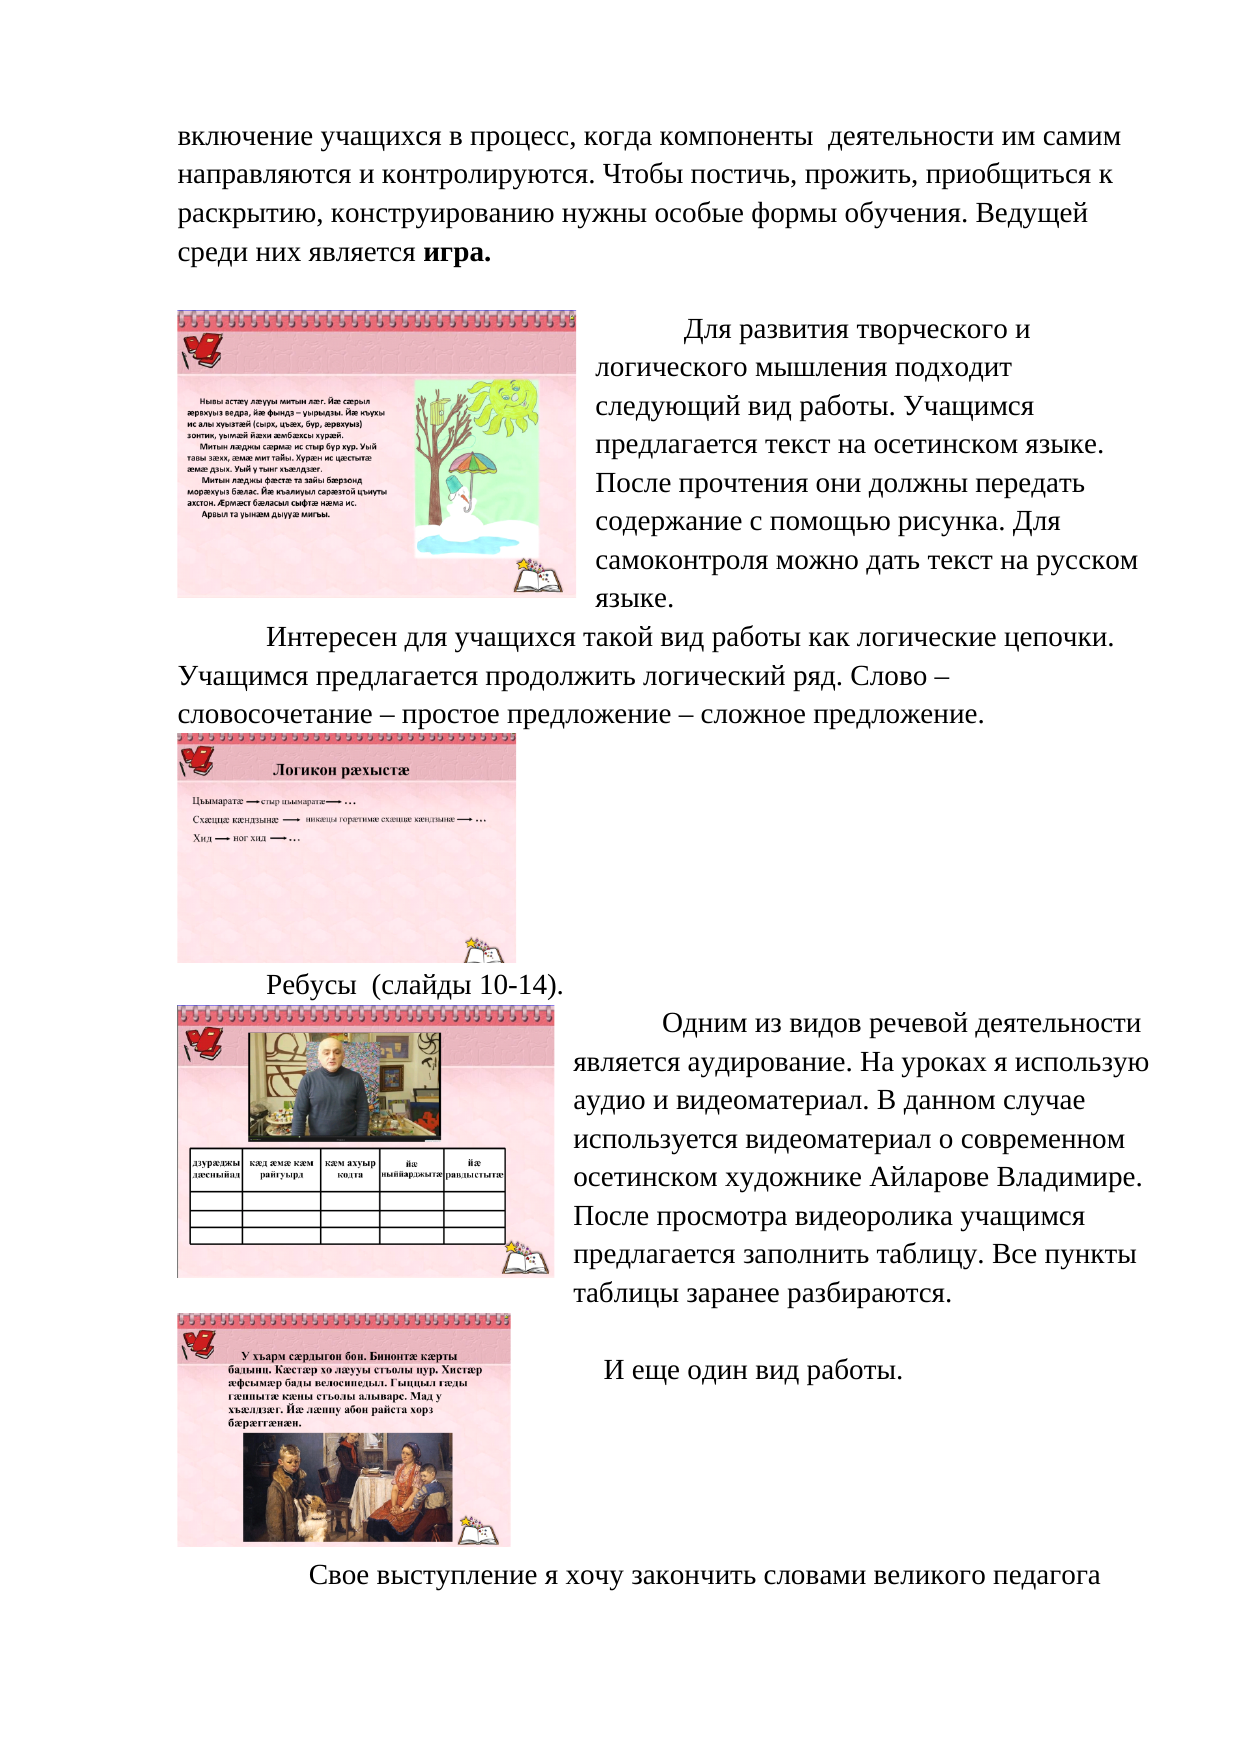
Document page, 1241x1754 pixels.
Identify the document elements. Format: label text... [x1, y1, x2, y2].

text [177, 118, 1152, 267]
picture [177, 310, 577, 598]
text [177, 1352, 1152, 1591]
picture [177, 1005, 555, 1278]
text Ребусы (слайды 10-14). [177, 967, 1152, 1000]
picture [177, 1313, 511, 1547]
picture [177, 733, 517, 963]
text Интересен для учащихся такой вид работы как логические цепочки. Учащимся предлагается продолжить логический ряд. Слово – словосочетание – простое предложение – сложное предложение. [177, 619, 1152, 963]
